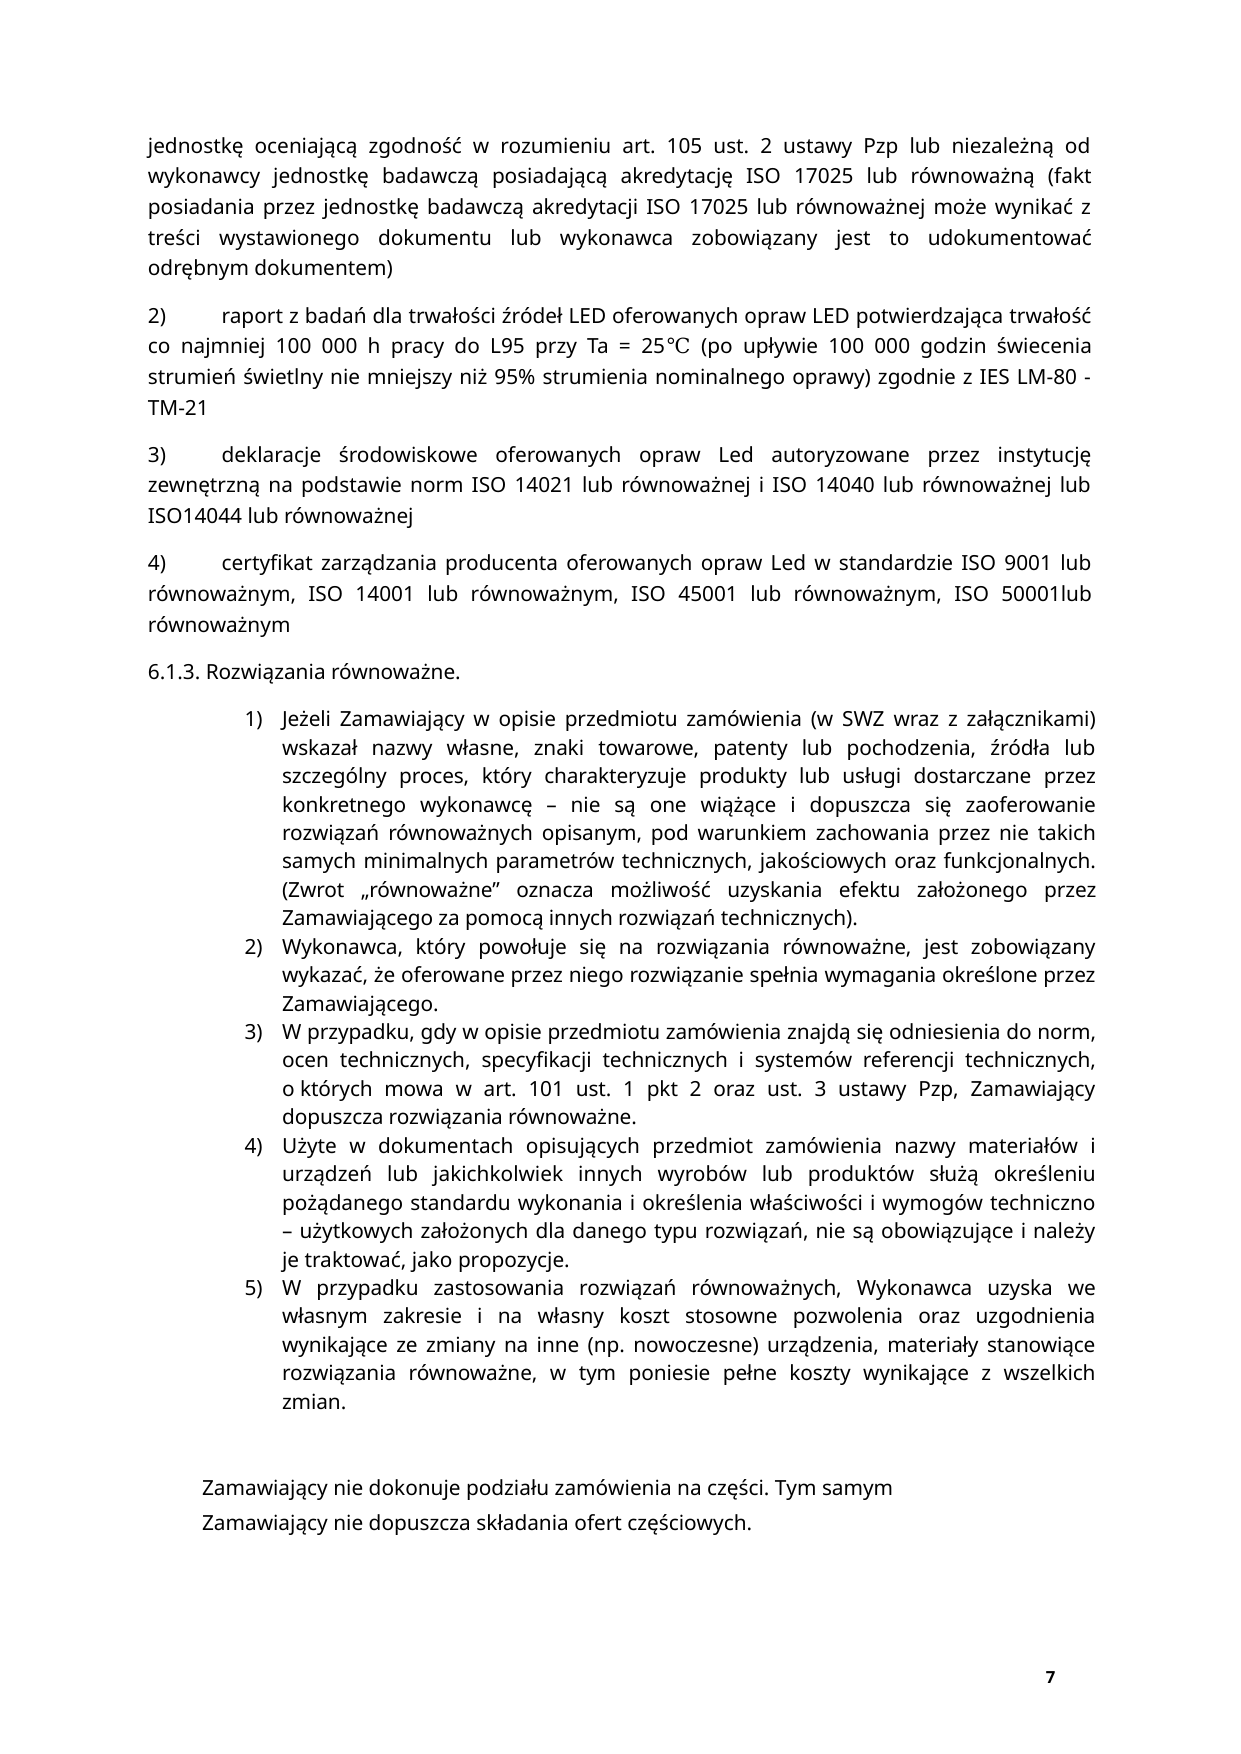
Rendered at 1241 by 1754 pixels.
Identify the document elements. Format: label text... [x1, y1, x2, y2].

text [148, 131, 1092, 282]
text 2) raport z badań dla trwałości źródeł LED oferowanych opraw LED potwierdzająca trwałość co najmniej 100 000 h pracy do L95 przy Ta = 25℃ (po upływie 100 000 godzin świecenia strumień świetlny nie mniejszy niż 95% strumienia nominalnego oprawy) zgodnie z IES LM-80 - TM-21 [148, 301, 1092, 421]
text Zamawiający nie dopuszcza składania ofert częściowych. [148, 1508, 1056, 1536]
list Wykonawca, który powołuje się na rozwiązania równoważne, jest zobowiązany wykazać, że oferowane przez niego rozwiązanie spełnia wymagania określone przez Zamawiającego. [244, 932, 1096, 1017]
text 3) deklaracje środowiskowe oferowanych opraw Led autoryzowane przez instytucję zewnętrzną na podstawie norm ISO 14021 lub równoważnej i ISO 14040 lub równoważnej lub ISO14044 lub równoważnej [148, 440, 1092, 530]
list Jeżeli Zamawiający w opisie przedmiotu zamówienia (w SWZ wraz z załącznikami) wskazał nazwy własne, znaki towarowe, patenty lub pochodzenia, źródła lub szczególny proces, który charakteryzuje produkty lub usługi dostarczane przez konkretnego wykonawcę – nie są one wiążące i dopuszcza się zaoferowanie rozwiązań równoważnych opisanym, pod warunkiem zachowania przez nie takich samych minimalnych parametrów technicznych, jakościowych oraz funkcjonalnych. (Zwrot „równoważne” oznacza możliwość uzyskania efektu założonego przez Zamawiającego za pomocą innych rozwiązań technicznych). [244, 704, 1096, 932]
list W przypadku, gdy w opisie przedmiotu zamówienia znajdą się odniesienia do norm, ocen technicznych, specyfikacji technicznych i systemów referencji technicznych, o których mowa w art. 101 ust. 1 pkt 2 oraz ust. 3 ustawy Pzp, Zamawiający dopuszcza rozwiązania równoważne. [244, 1017, 1096, 1131]
text 6.1.3. Rozwiązania równoważne. [148, 657, 1092, 686]
list Użyte w dokumentach opisujących przedmiot zamówienia nazwy materiałów i urządzeń lub jakichkolwiek innych wyrobów lub produktów służą określeniu pożądanego standardu wykonania i określenia właściwości i wymogów techniczno – użytkowych założonych dla danego typu rozwiązań, nie są obowiązujące i należy je traktować, jako propozycje. [244, 1131, 1096, 1273]
text Zamawiający nie dokonuje podziału zamówienia na części. Tym samym [148, 1473, 1056, 1501]
list W przypadku zastosowania rozwiązań równoważnych, Wykonawca uzyska we własnym zakresie i na własny koszt stosowne pozwolenia oraz uzgodnienia wynikające ze zmiany na inne (np. nowoczesne) urządzenia, materiały stanowiące rozwiązania równoważne, w tym poniesie pełne koszty wynikające z wszelkich zmian. [244, 1273, 1096, 1415]
text 4) certyfikat zarządzania producenta oferowanych opraw Led w standardzie ISO 9001 lub równoważnym, ISO 14001 lub równoważnym, ISO 45001 lub równoważnym, ISO 50001lub równoważnym [148, 548, 1092, 638]
